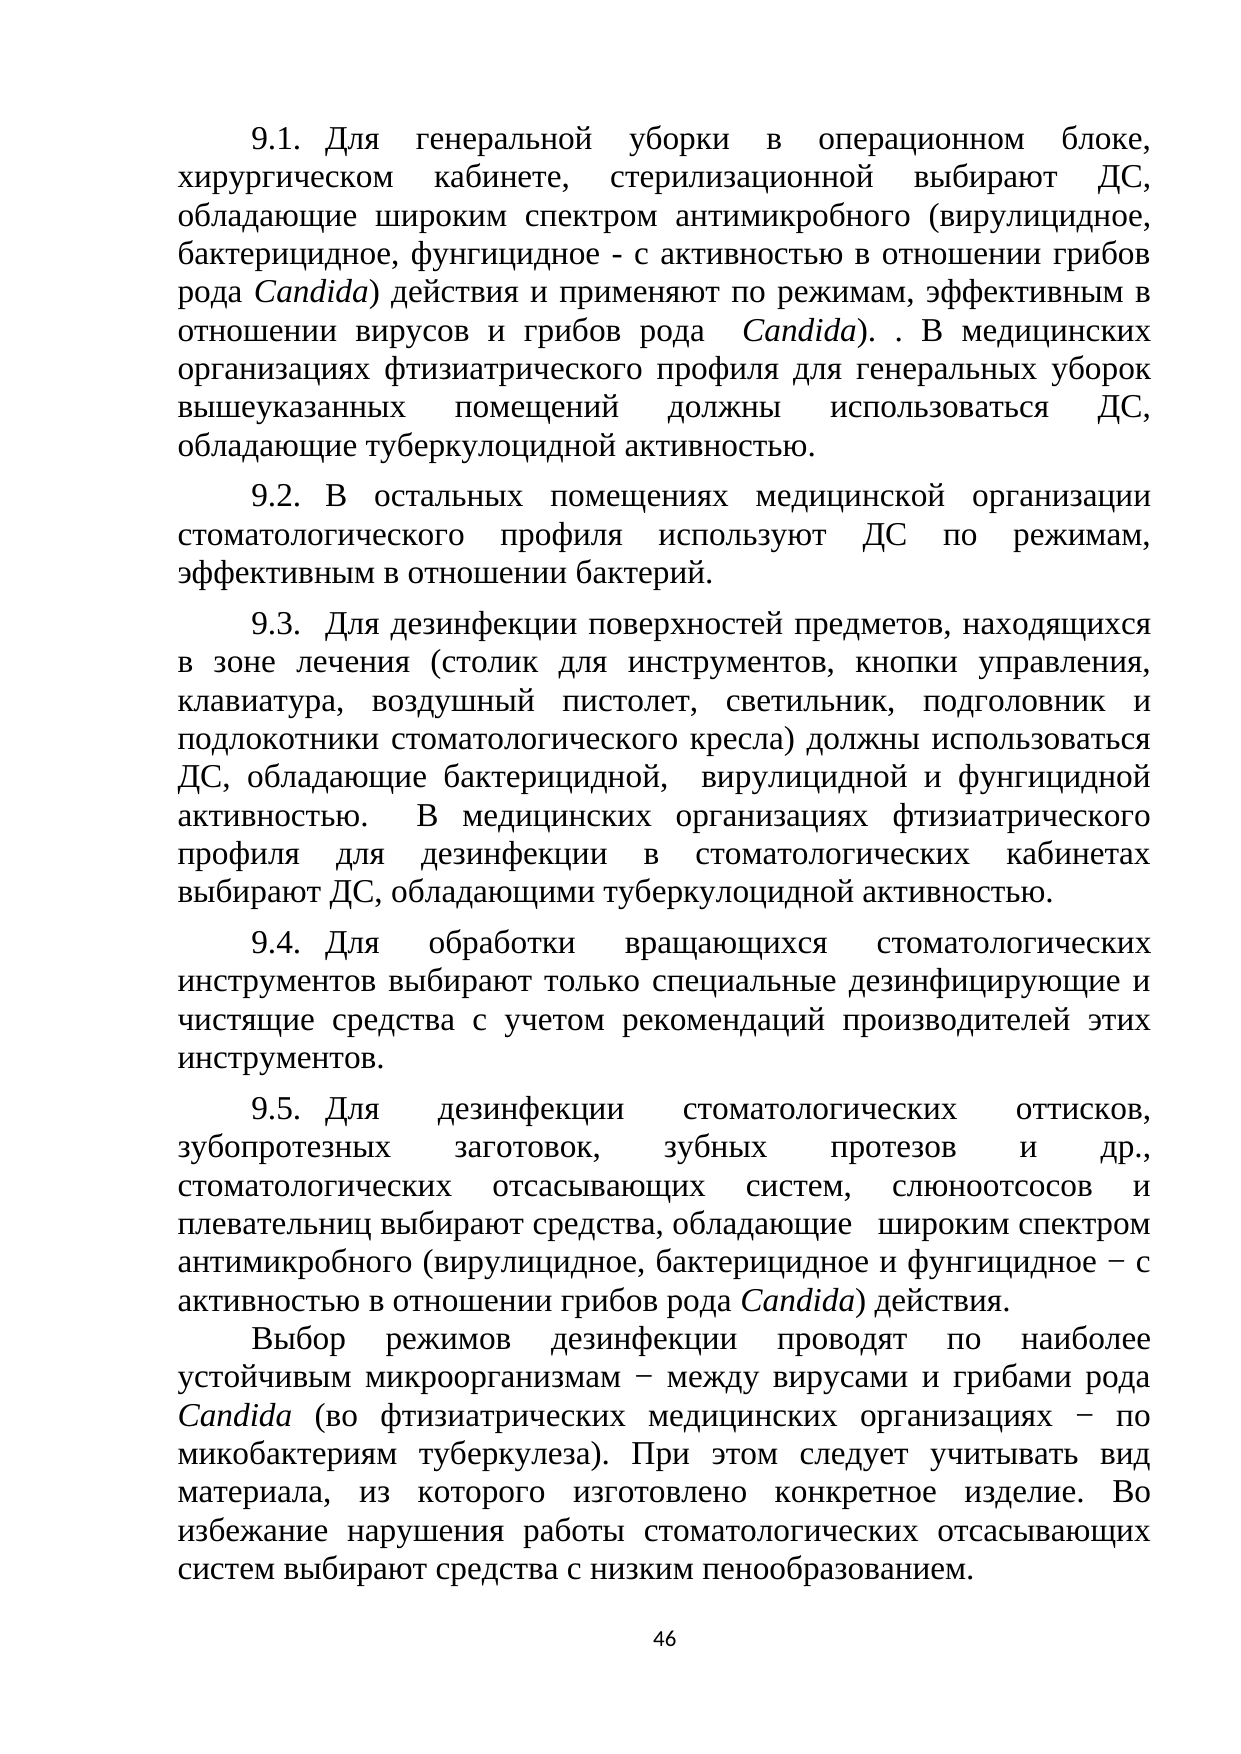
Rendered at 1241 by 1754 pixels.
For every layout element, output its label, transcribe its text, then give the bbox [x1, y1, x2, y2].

list Для генеральной уборки в операционном блоке, хирургическом кабинете, стерилизационной выбирают ДС, обладающие широким спектром антимикробного (вирулицидное, бактерицидное, фунгицидное - с активностью в отношении грибов рода Сandida) действия и применяют по режимам, эффективным в отношении вирусов и грибов рода Сandida). . В медицинских организациях фтизиатрического профиля для генеральных уборок вышеуказанных помещений должны использоваться ДС, обладающие туберкулоцидной активностью. [177, 118, 1152, 463]
text Выбор режимов дезинфекции проводят по наиболее устойчивым микроорганизмам − между вирусами и грибами рода Candida (во фтизиатрических медицинских организациях − по микобактериям туберкулеза). При этом следует учитывать вид материала, из которого изготовлено конкретное изделие. Во избежание нарушения работы стоматологических отсасывающих систем выбирают средства с низким пенообразованием. [177, 1318, 1152, 1586]
list Для дезинфекции поверхностей предметов, находящихся в зоне лечения (столик для инструментов, кнопки управления, клавиатура, воздушный пистолет, светильник, подголовник и подлокотники стоматологического кресла) должны использоваться ДС, обладающие бактерицидной, вирулицидной и фунгицидной активностью. В медицинских организациях фтизиатрического профиля для дезинфекции в стоматологических кабинетах выбирают ДС, обладающими туберкулоцидной активностью. [177, 603, 1152, 910]
list Для обработки вращающихся стоматологических инструментов выбирают только специальные дезинфицирующие и чистящие средства с учетом рекомендаций производителей этих инструментов. [177, 922, 1152, 1076]
list В остальных помещениях медицинской организации стоматологического профиля используют ДС по режимам, эффективным в отношении бактерий. [177, 476, 1152, 591]
list Для дезинфекции стоматологических оттисков, зубопротезных заготовок, зубных протезов и др., стоматологических отсасывающих систем, слюноотсосов и плевательниц выбирают средства, обладающие широким спектром антимикробного (вирулицидное, бактерицидное и фунгицидное − с активностью в отношении грибов рода Candida) действия. [177, 1088, 1152, 1318]
